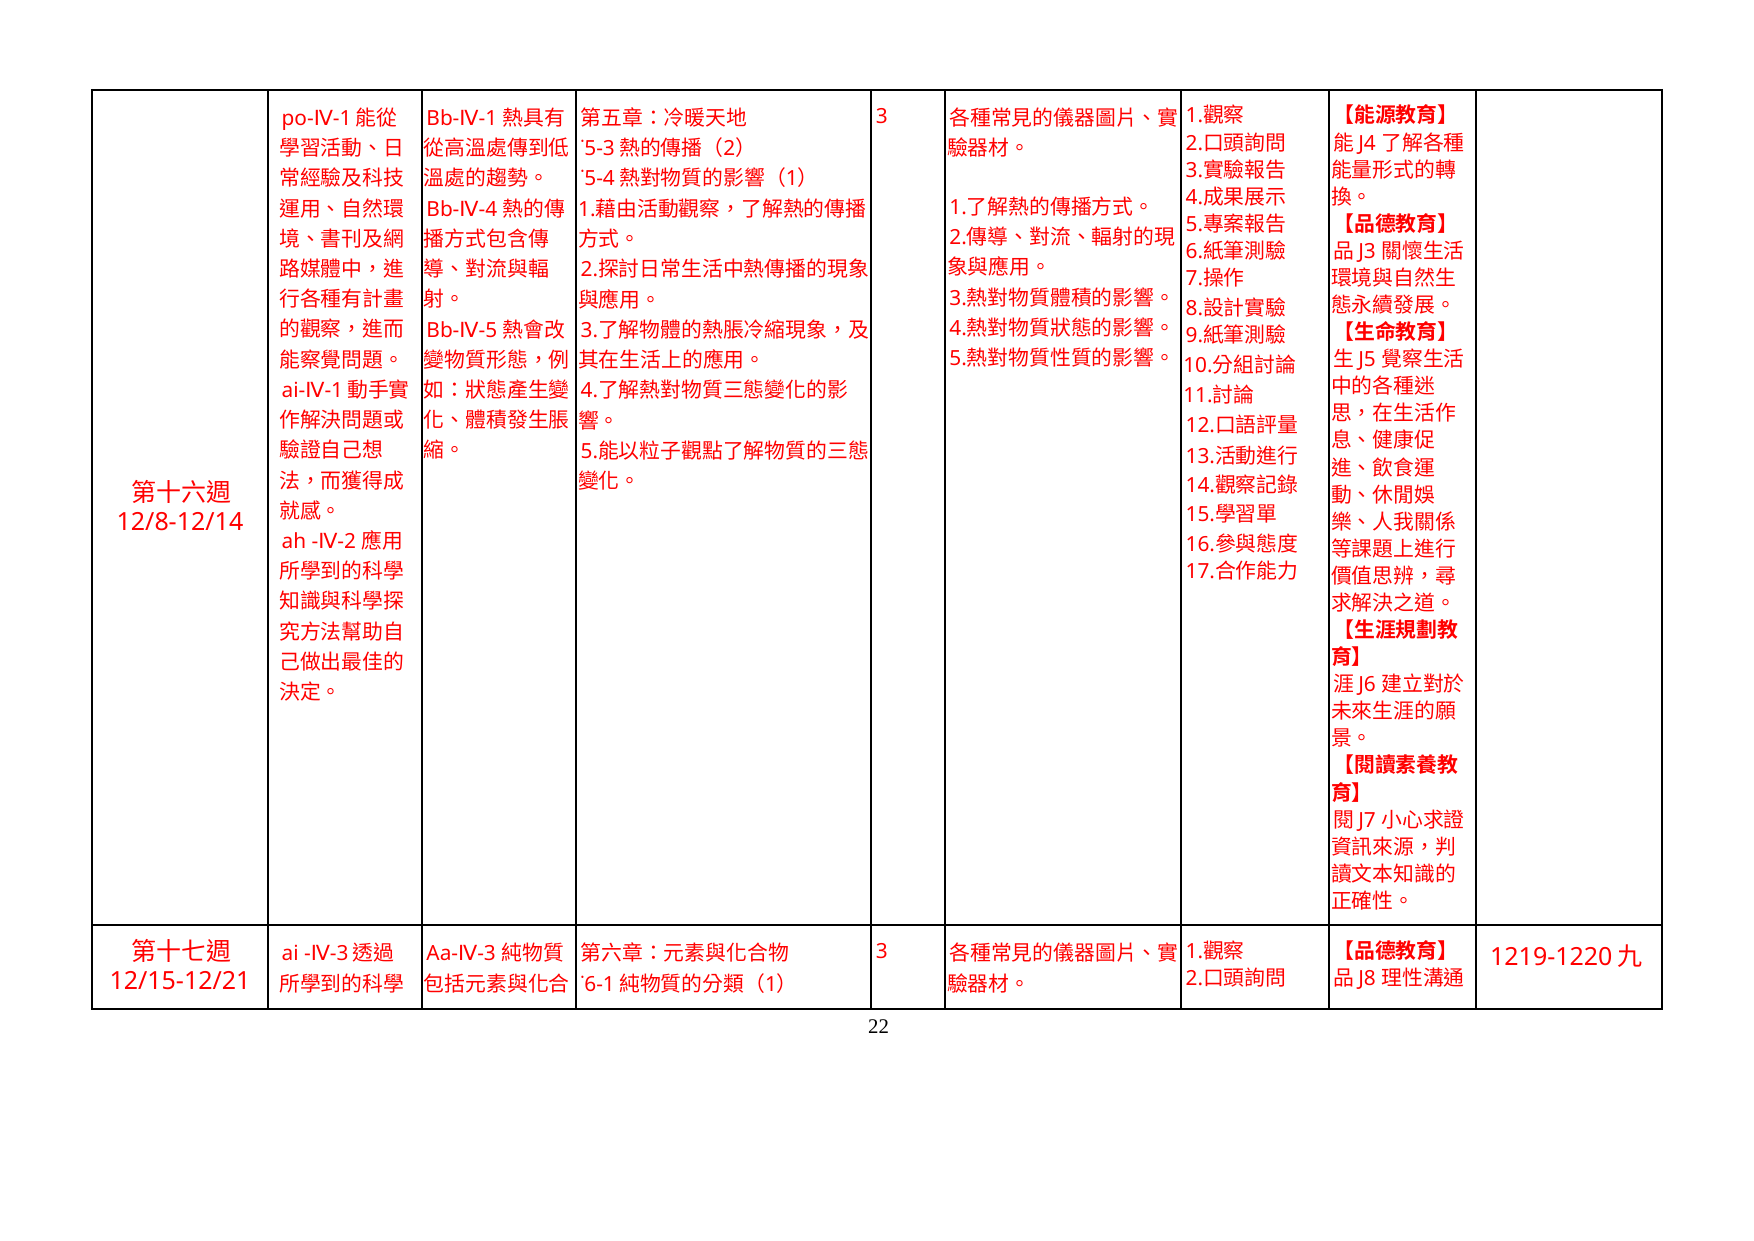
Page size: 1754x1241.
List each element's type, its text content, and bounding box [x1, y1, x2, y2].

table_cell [1182, 926, 1328, 1007]
table_cell po-Ⅳ-1能從學習活動、日常經驗及科技運用、自然環境、書刊及網路媒體中，進行各種有計畫的觀察，進而能察覺問題。 ai-Ⅳ-1動手實作解決問題或驗證自己想法，而獲得成就感。 ah -Ⅳ-2 應用所學到的科學知識與科學探究方法幫助自己做出最佳的決定。 [269, 91, 421, 924]
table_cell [1330, 926, 1475, 1007]
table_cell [423, 926, 575, 1007]
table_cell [1182, 91, 1328, 924]
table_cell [269, 926, 421, 1007]
table_cell 3 [872, 926, 944, 1007]
table_cell 1219-1220九年級第二次複習考 [1477, 926, 1661, 1007]
table_cell 第十六週12/8-12/14 [93, 91, 267, 924]
table_cell [1477, 91, 1661, 924]
table_cell 3 [872, 91, 944, 924]
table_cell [577, 926, 870, 1007]
table_cell 第十七週12/15-12/21 [93, 926, 267, 1007]
table_cell 【能源教育】 能J4 了解各種能量形式的轉換。 【品德教育】 品J3 關懷生活環境與自然生態永續發展。 【生命教育】 生J5 覺察生活中的各種迷思，在生活作息、健康促進、飲食運動、休閒娛樂、人我關係等課題上進行價值思辨，尋求解決之道。 【生涯規劃教育】 涯J6 建立對於未來生涯的願景。 【閱讀素養教育】 閱J7 小心求證資訊來源，判讀文本知識的正確性。 [1330, 91, 1475, 924]
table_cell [946, 926, 1180, 1007]
table_cell Bb-Ⅳ-1 熱具有從高溫處傳到低溫處的趨勢。 Bb-Ⅳ-4 熱的傳播方式包含傳導、對流與輻射。 Bb-Ⅳ-5 熱會改變物質形態，例如：狀態產生變化、體積發生脹縮。 [423, 91, 575, 924]
table_cell 第五章：冷暖天地 ˙5-3熱的傳播（2） ˙5-4熱對物質的影響（1） 1.藉由活動觀察，了解熱的傳播方式。 2.探討日常生活中熱傳播的現象與應用。 3.了解物體的熱脹冷縮現象，及其在生活上的應用。 4.了解熱對物質三態變化的影響。 5.能以粒子觀點了解物質的三態變化。 [577, 91, 870, 924]
table_cell 各種常見的儀器圖片、實驗器材。 1.了解熱的傳播方式。 2.傳導、對流、輻射的現象與應用。 3.熱對物質體積的影響。 4.熱對物質狀態的影響。 5.熱對物質性質的影響。 [946, 91, 1180, 924]
